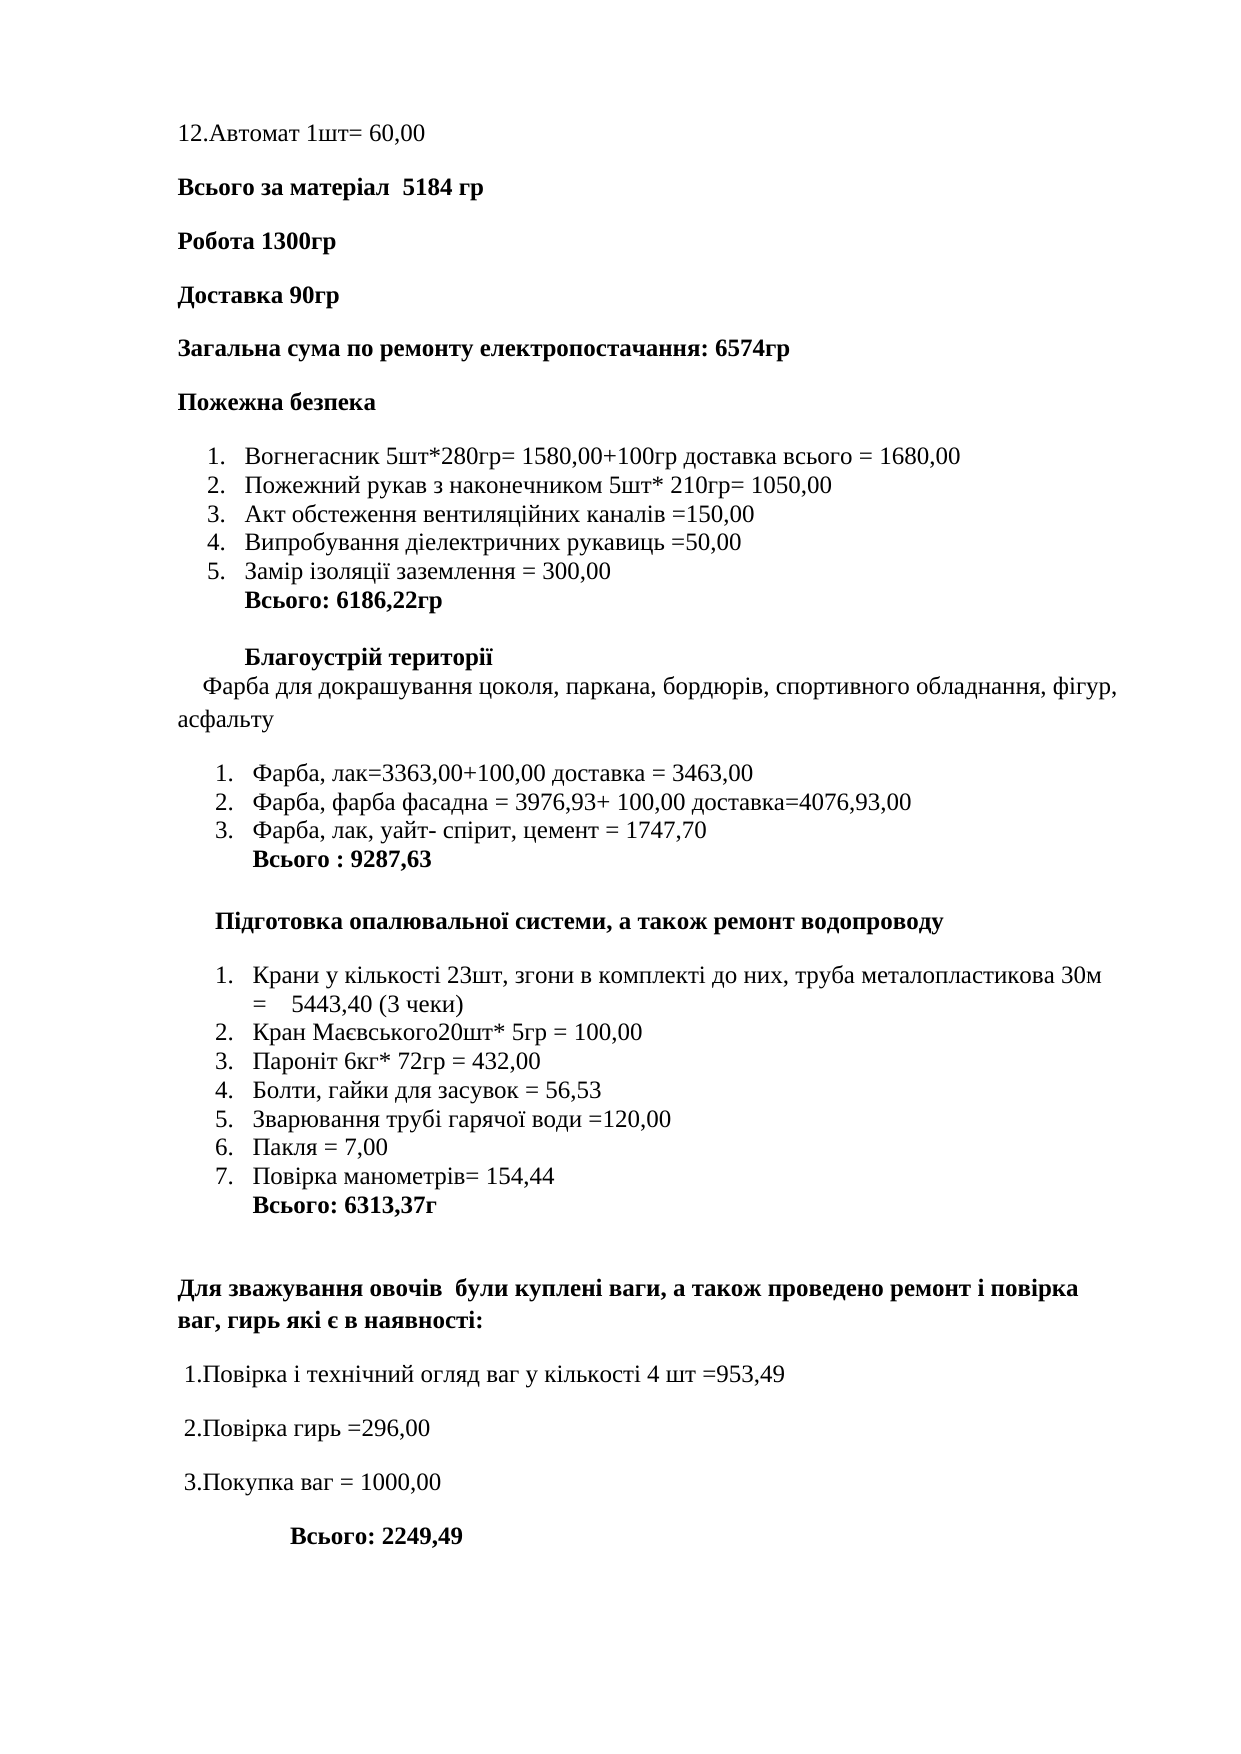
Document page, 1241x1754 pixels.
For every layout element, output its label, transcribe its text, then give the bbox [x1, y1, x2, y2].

list Пожежний рукав з наконечником 5шт* 210гр= 1050,00 [207, 470, 1122, 499]
text Підготовка опалювальної системи, а також ремонт водопроводу [215, 873, 1152, 935]
text 3.Покупка ваг = 1000,00 [177, 1467, 1152, 1496]
list Фарба, лак=3363,00+100,00 доставка = 3463,00 [215, 758, 1122, 787]
list Акт обстеження вентиляційних каналів =150,00 [207, 499, 1122, 527]
text 12.Автомат 1шт= 60,00 [177, 118, 1152, 147]
list Фарба, лак, уайт- спірит, цемент = 1747,70 [215, 816, 1122, 844]
list Повірка манометрів= 154,44 [215, 1161, 1122, 1190]
list Пароніт 6кг* 72гр = 432,00 [215, 1046, 1122, 1075]
text Фарба для докрашування цоколя, паркана, бордюрів, спортивного обладнання, фігур, асфальту [177, 671, 1152, 733]
text 2.Повірка гирь =296,00 [177, 1413, 1152, 1442]
list Пакля = 7,00 [215, 1132, 1122, 1161]
text Для зважування овочів були куплені ваги, а також проведено ремонт і повірка ваг, гирь які є в наявності: [177, 1273, 1152, 1334]
list Випробування діелектричних рукавиць =50,00 [207, 527, 1122, 556]
list Всього: 6186,22гр [244, 585, 1152, 614]
list Замір ізоляції заземлення = 300,00 [207, 556, 1122, 585]
text Пожежна безпека [177, 387, 1152, 416]
list Всього: 2249,49 [290, 1521, 1152, 1550]
text Доставка 90гр [177, 280, 1152, 308]
list Всього : 9287,63 [252, 844, 1152, 873]
list Вогнегасник 5шт*280гр= 1580,00+100гр доставка всього = 1680,00 [207, 441, 1122, 470]
text Робота 1300гр [177, 226, 1152, 254]
list Крани у кількості 23шт, згони в комплекті до них, труба металопластикова 30м = 5443,40 (3 чеки) [215, 960, 1122, 1017]
text 1.Повірка і технічний огляд ваг у кількості 4 шт =953,49 [177, 1359, 1152, 1388]
list Зварювання трубі гарячої води =120,00 [215, 1104, 1122, 1132]
list Фарба, фарба фасадна = 3976,93+ 100,00 доставка=4076,93,00 [215, 787, 1122, 816]
list Кран Маєвського20шт* 5гр = 100,00 [215, 1017, 1122, 1046]
text Всього за матеріал 5184 гр [177, 172, 1152, 201]
list Болти, гайки для засувок = 56,53 [215, 1075, 1122, 1104]
list Благоустрій території [244, 642, 1152, 671]
text Загальна сума по ремонту електропостачання: 6574гр [177, 333, 1152, 362]
list Всього: 6313,37г [252, 1190, 1152, 1219]
